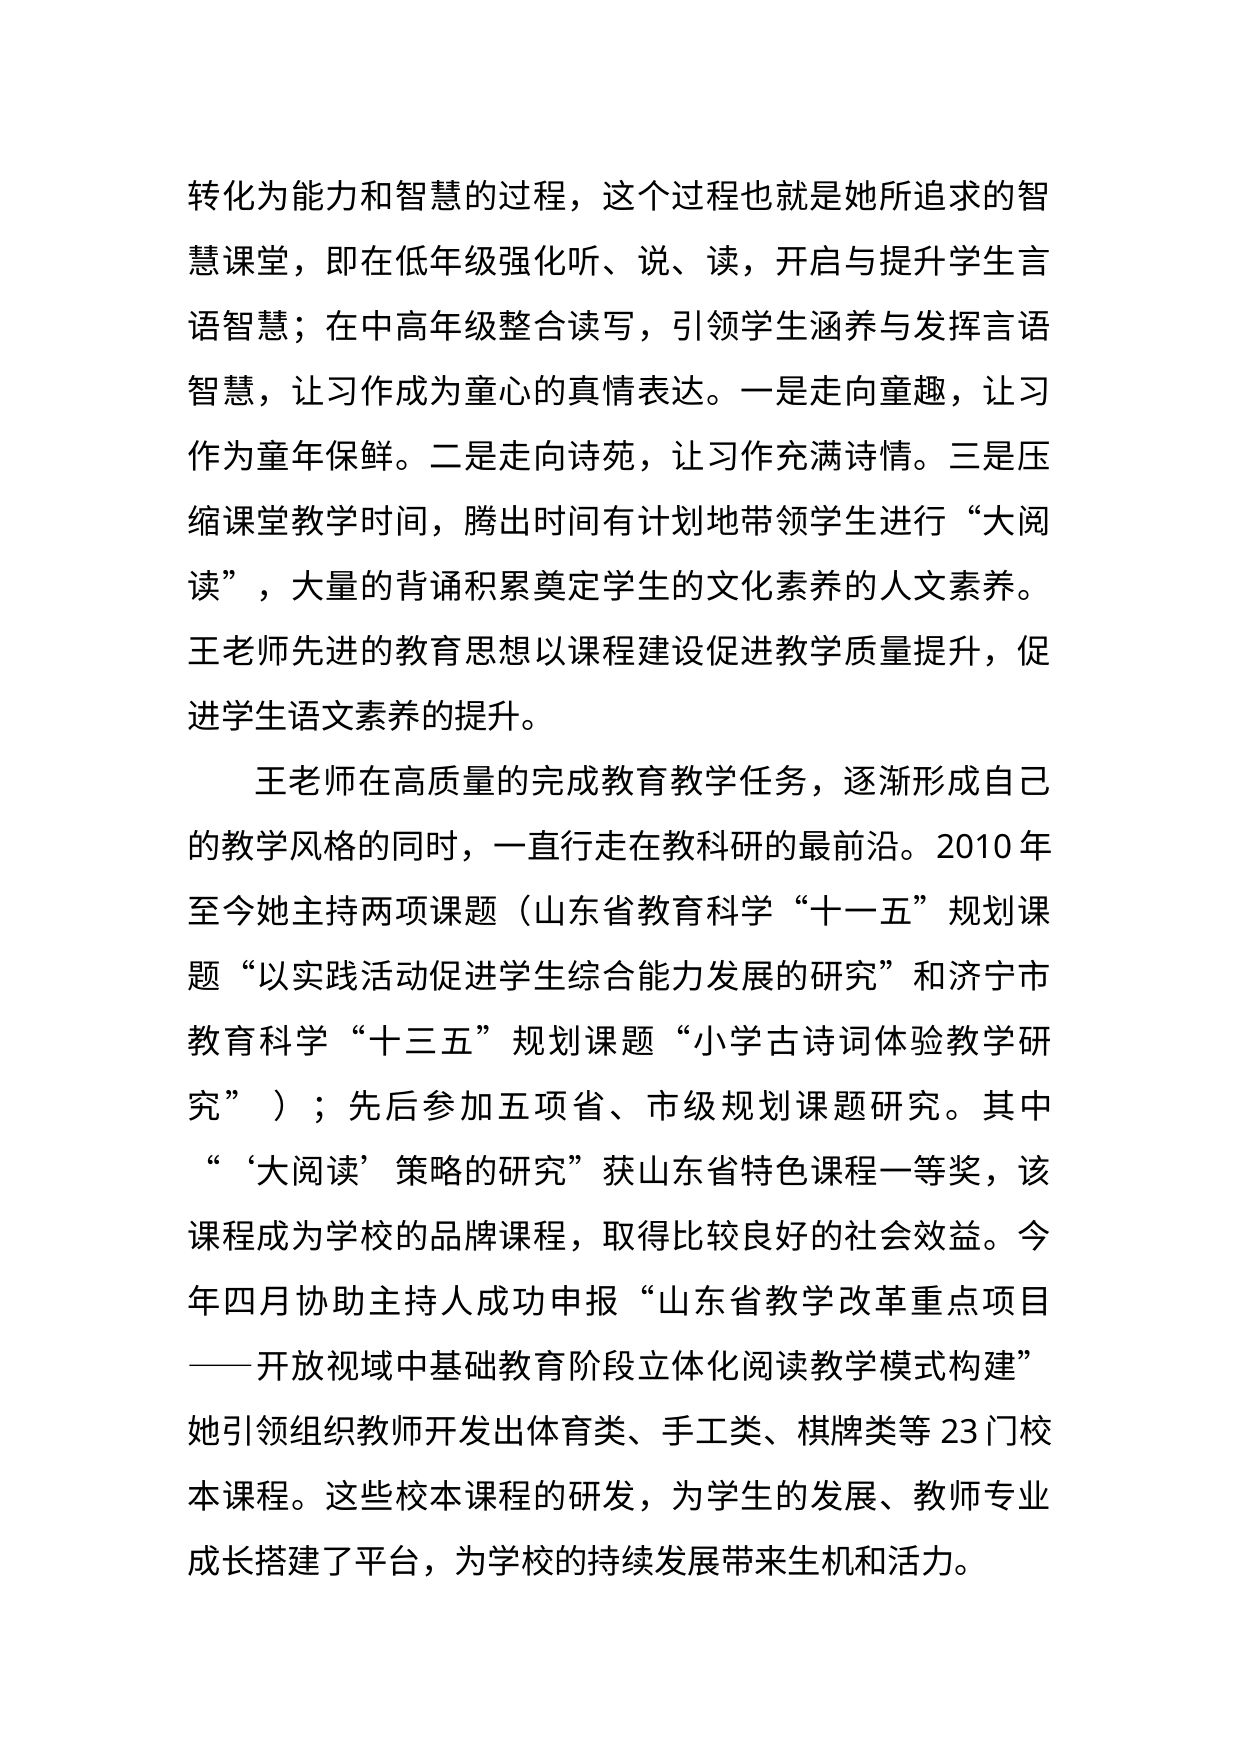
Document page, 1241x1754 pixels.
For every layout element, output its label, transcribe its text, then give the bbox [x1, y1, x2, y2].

text 王老师在高质量的完成教育教学任务，逐渐形成自己的教学风格的同时，一直行走在教科研的最前沿。2010年至今她主持两项课题（山东省教育科学“十一五”规划课题“以实践活动促进学生综合能力发展的研究”和济宁市教育科学“十三五”规划课题“小学古诗词体验教学研究” ）；先后参加五项省、市级规划课题研究。其中“‘大阅读’策略的研究”获山东省特色课程一等奖，该课程成为学校的品牌课程，取得比较良好的社会效益。今年四月协助主持人成功申报“山东省教学改革重点项目——开放视域中基础教育阶段立体化阅读教学模式构建”。她引领组织教师开发出体育类、手工类、棋牌类等23门校本课程。这些校本课程的研发，为学生的发展、教师专业成长搭建了平台，为学校的持续发展带来生机和活力。 [187, 747, 1053, 1592]
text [187, 162, 1053, 747]
